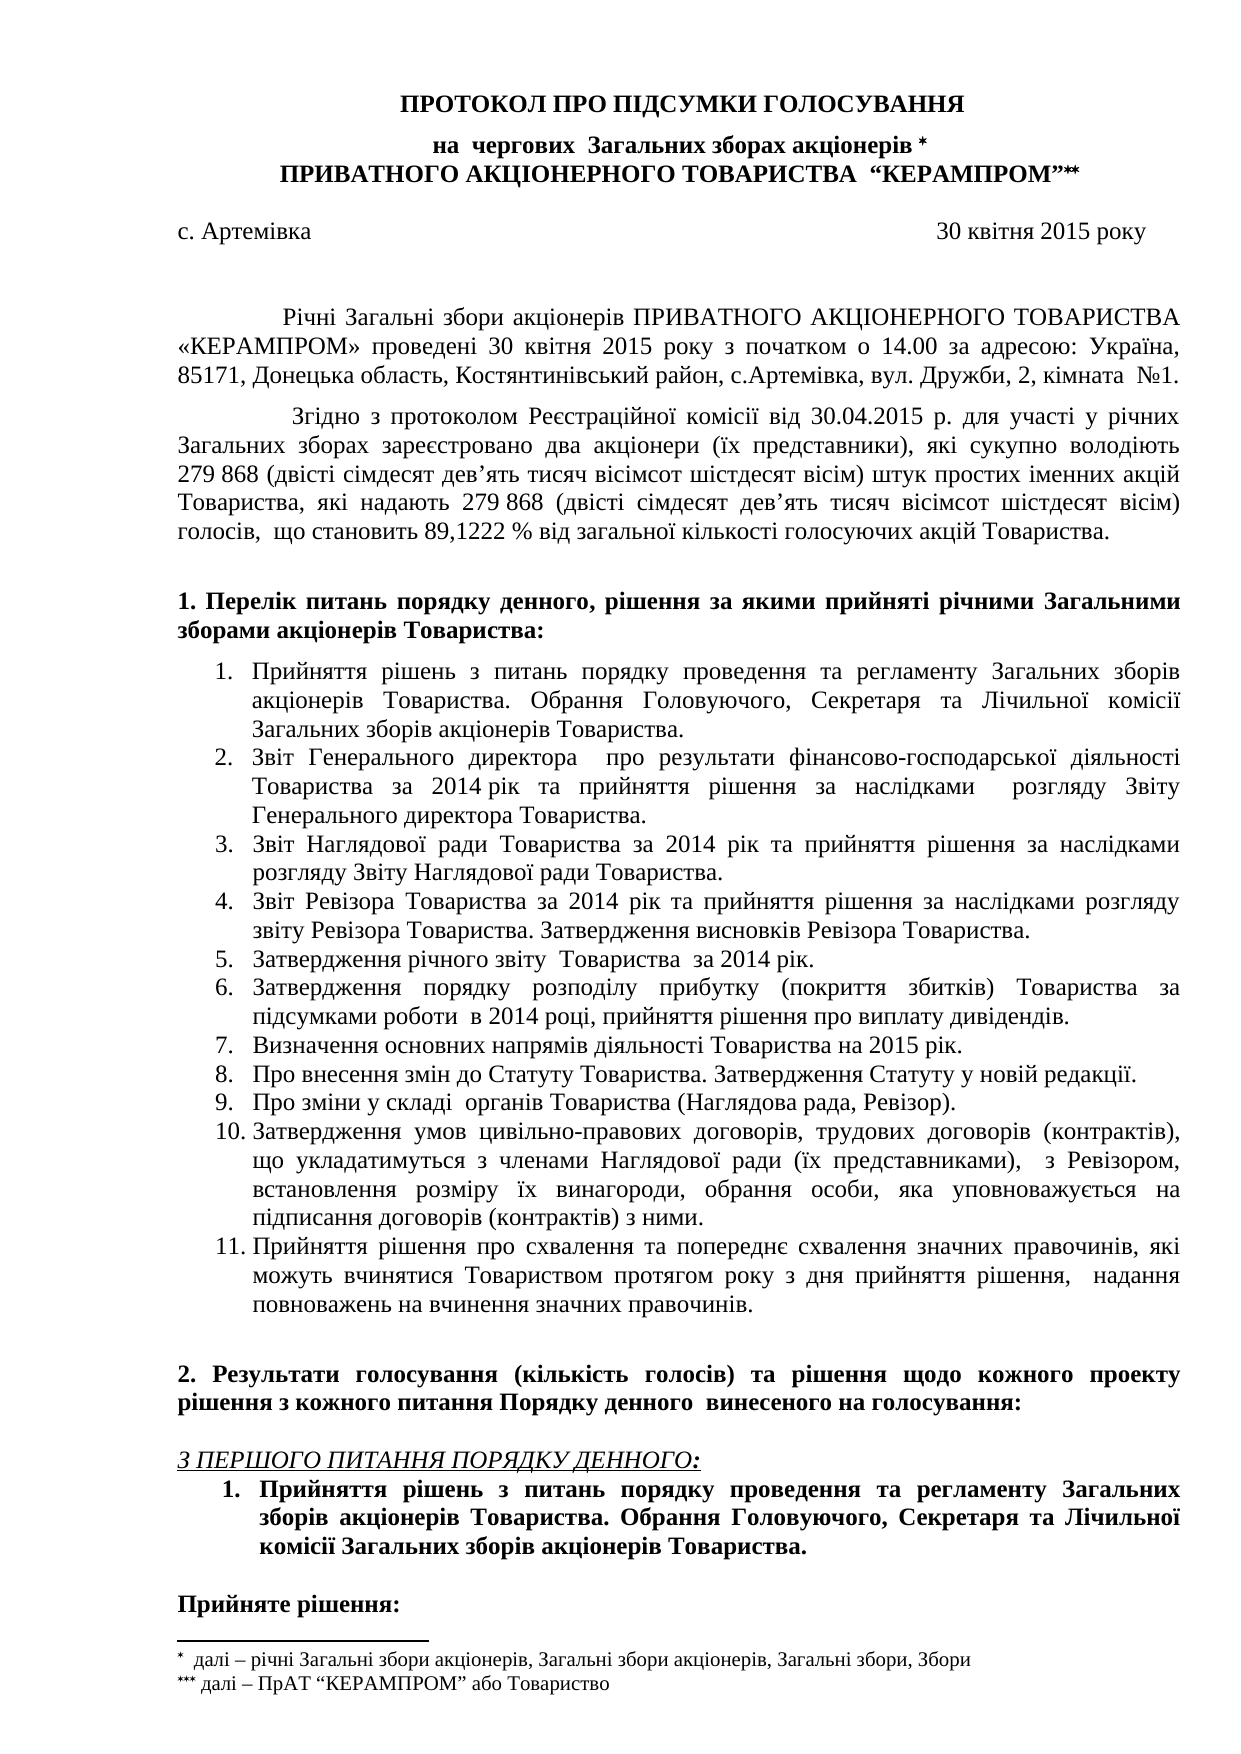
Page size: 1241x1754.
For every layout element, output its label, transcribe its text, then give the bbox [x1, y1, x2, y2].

text Прийняте рішення: [177, 1589, 1181, 1617]
text ПРИВАТНОГО АКЦІОНЕРНОГО ТОВАРИСТВА “КЕРАМПРОМ” [177, 159, 1181, 187]
list Прийняття рішень з питань порядку проведення та регламенту Загальних зборів акціонерів Товариства. Обрання Головуючого, Секретаря та Лічильної комісії Загальних зборів акціонерів Товариства. [214, 656, 1181, 742]
list Визначення основних напрямів діяльності Товариства на 2015 рік. [215, 1030, 1181, 1059]
list Затвердження порядку розподілу прибутку (покриття збитків) Товариства за підсумками роботи в 2014 році, прийняття рішення про виплату дивідендів. [215, 972, 1181, 1030]
text З ПЕРШОГО ПИТАННЯ ПОРЯДКУ ДЕННОГО: [177, 1445, 1181, 1474]
list Звіт Ревізора Товариства за 2014 рік та прийняття рішення за наслідками розгляду звіту Ревізора Товариства. Затвердження висновків Ревізора Товариства. [215, 886, 1181, 944]
list Звіт Наглядової ради Товариства за 2014 рік та прийняття рішення за наслідками розгляду Звіту Наглядової ради Товариства. [215, 829, 1181, 886]
list Прийняття рішення про схвалення та попереднє схвалення значних правочинів, які можуть вчинятися Товариством протягом року з дня прийняття рішення, надання повноважень на вчинення значних правочинів. [215, 1231, 1181, 1317]
list Прийняття рішень з питань порядку проведення та регламенту Загальних зборів акціонерів Товариства. Обрання Головуючого, Секретаря та Лічильної комісії Загальних зборів акціонерів Товариства. [222, 1474, 1181, 1560]
title ПРОТОКОЛ ПРО ПІДСУМКИ ГОЛОСУВАННЯ [177, 89, 1181, 117]
text с. Артемівка 30 квітня 2015 року [177, 216, 1181, 245]
list Про зміни у складі органів Товариства (Наглядова рада, Ревізор). [215, 1087, 1181, 1116]
text Річні Загальні збори акціонерів ПРИВАТНОГО АКЦІОНЕРНОГО ТОВАРИСТВА «КЕРАМПРОМ» проведені 30 квітня 2015 року з початком о 14.00 за адресою: Україна, 85171, Донецька область, Костянтинівський район, с.Артемівка, вул. Дружби, 2, кімната №1. [177, 302, 1181, 389]
list Затвердження річного звіту Товариства за 2014 рік. [215, 944, 1181, 972]
list Про внесення змін до Статуту Товариства. Затвердження Статуту у новій редакції. [215, 1059, 1181, 1087]
text 2. Результати голосування (кількість голосів) та рішення щодо кожного проекту рішення з кожного питання Порядку денного винесеного на голосування: [177, 1359, 1181, 1416]
text Згідно з протоколом Реєстраційної комісії від 30.04.2015 р. для участі у річних Загальних зборах зареєстровано два акціонери (їх представники), які сукупно володіють 279 868 (двісті сімдесят дев’ять тисяч вісімсот шістдесят вісім) штук простих іменних акцій Товариства, які надають 279 868 (двісті сімдесят дев’ять тисяч вісімсот шістдесят вісім) голосів, що становить 89,1222 % від загальної кількості голосуючих акцій Товариства. [177, 401, 1181, 545]
text 1. Перелік питань порядку денного, рішення за якими прийняті річними Загальними зборами акціонерів Товариства: [177, 586, 1181, 644]
list Звіт Генерального директора про результати фінансово-господарської діяльності Товариства за 2014 рік та прийняття рішення за наслідками розгляду Звіту Генерального директора Товариства. [214, 742, 1181, 829]
list Затвердження умов цивільно-правових договорів, трудових договорів (контрактів), що укладатимуться з членами Наглядової ради (їх представниками), з Ревізором, встановлення розміру їх винагороди, обрання особи, яка уповноважується на підписання договорів (контрактів) з ними. [215, 1116, 1181, 1231]
text на чергових Загальних зборах акціонерів [177, 130, 1181, 159]
